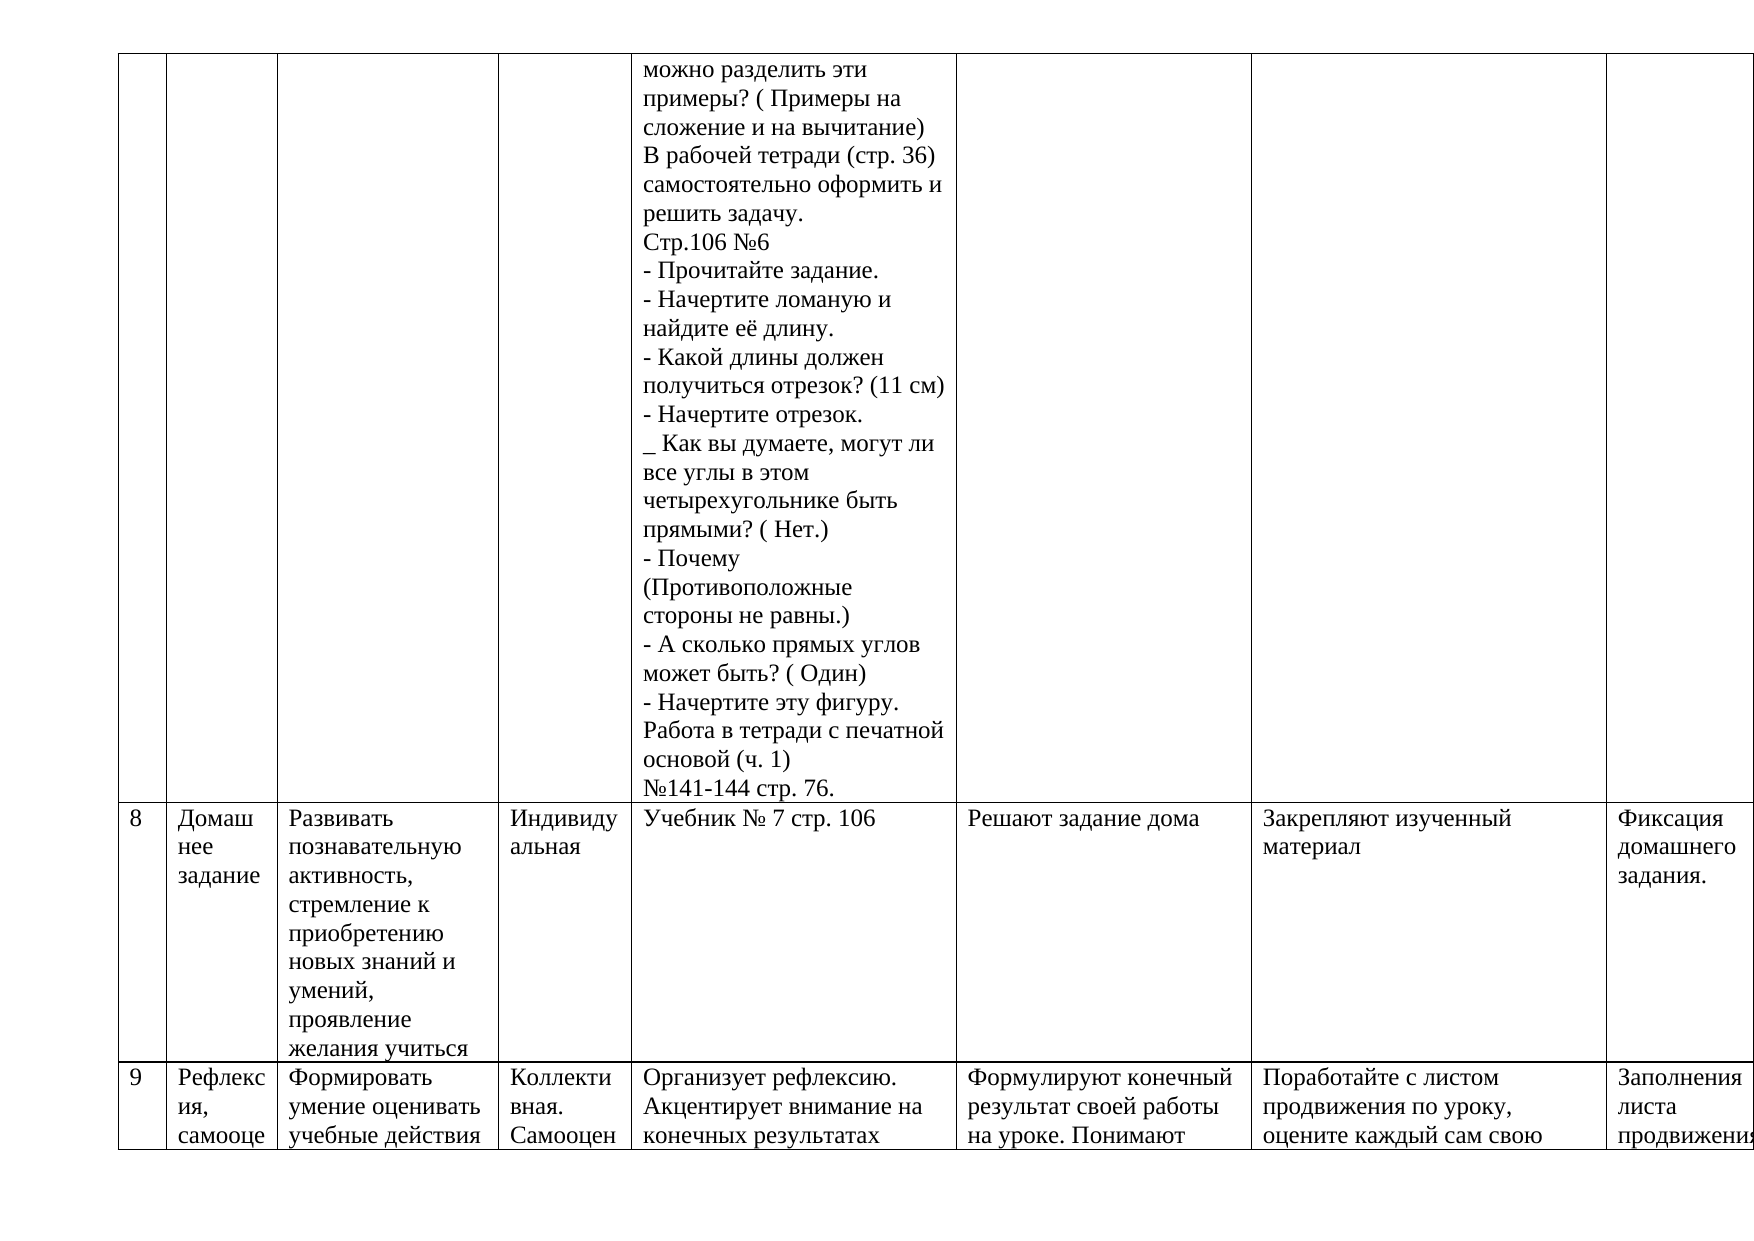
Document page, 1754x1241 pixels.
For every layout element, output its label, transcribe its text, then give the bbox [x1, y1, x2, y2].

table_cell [278, 1063, 498, 1149]
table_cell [632, 54, 956, 802]
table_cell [499, 54, 631, 802]
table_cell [499, 1063, 631, 1149]
table_cell 8 [119, 803, 166, 1061]
table_cell Решают задание дома [957, 803, 1251, 1061]
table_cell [1607, 1063, 1753, 1149]
table_cell Учебник № 7 стр. 106 [632, 803, 956, 1061]
table_cell Домашнее задание [167, 803, 277, 1061]
table_cell Закрепляют изученный материал [1252, 803, 1606, 1061]
table_cell 9 [119, 1063, 166, 1149]
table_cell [167, 1063, 277, 1149]
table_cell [957, 54, 1251, 802]
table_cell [957, 1063, 1251, 1149]
table_cell 7 [119, 54, 166, 802]
table_cell Развивать познавательную активность, стремление к приобретению новых знаний и умений, проявление желания учиться [278, 803, 498, 1061]
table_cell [632, 1063, 956, 1149]
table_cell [167, 54, 277, 802]
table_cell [278, 54, 498, 802]
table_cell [1607, 54, 1753, 802]
table_cell Фиксация домашнего задания. [1607, 803, 1753, 1061]
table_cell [1252, 1063, 1606, 1149]
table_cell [1252, 54, 1606, 802]
table_cell Индивидуальная [499, 803, 631, 1061]
